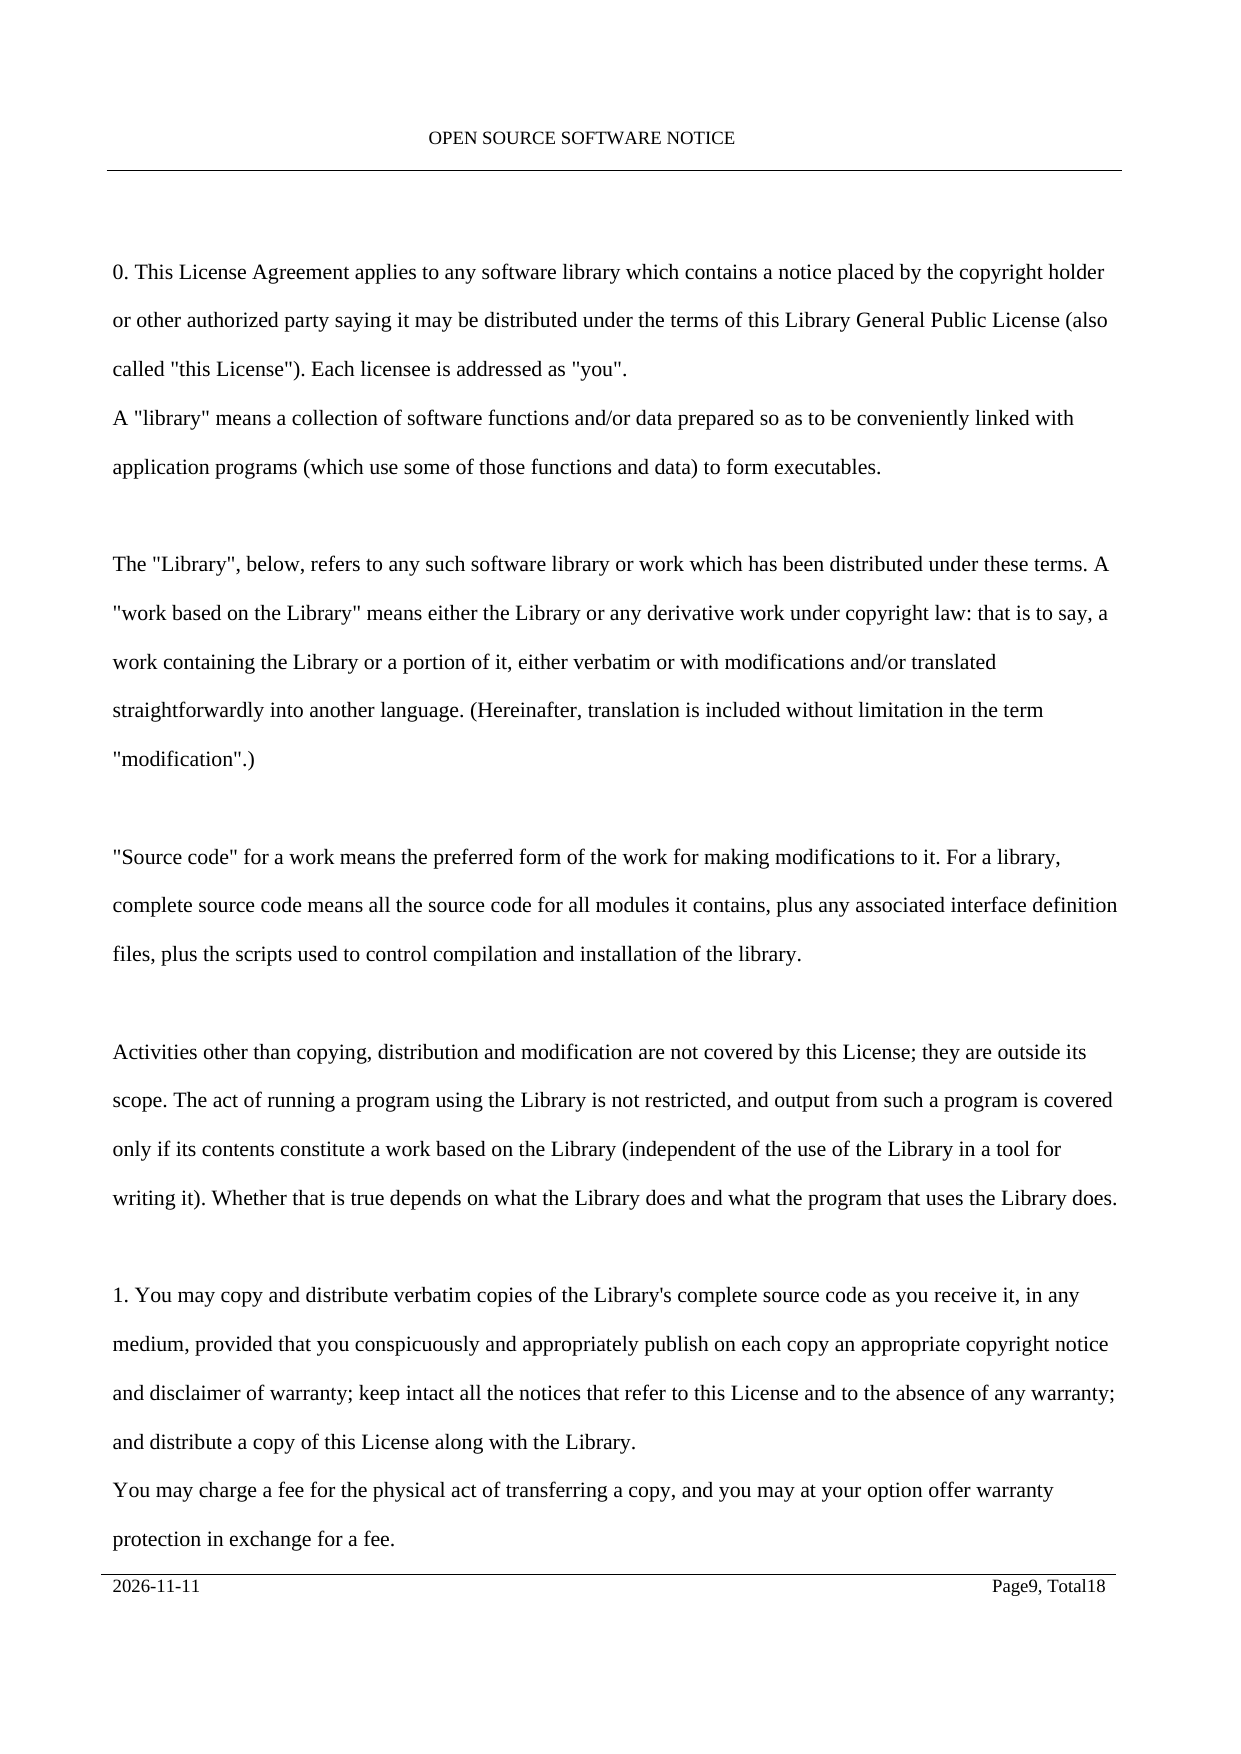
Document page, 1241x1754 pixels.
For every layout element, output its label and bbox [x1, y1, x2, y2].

text [112, 206, 1128, 1555]
